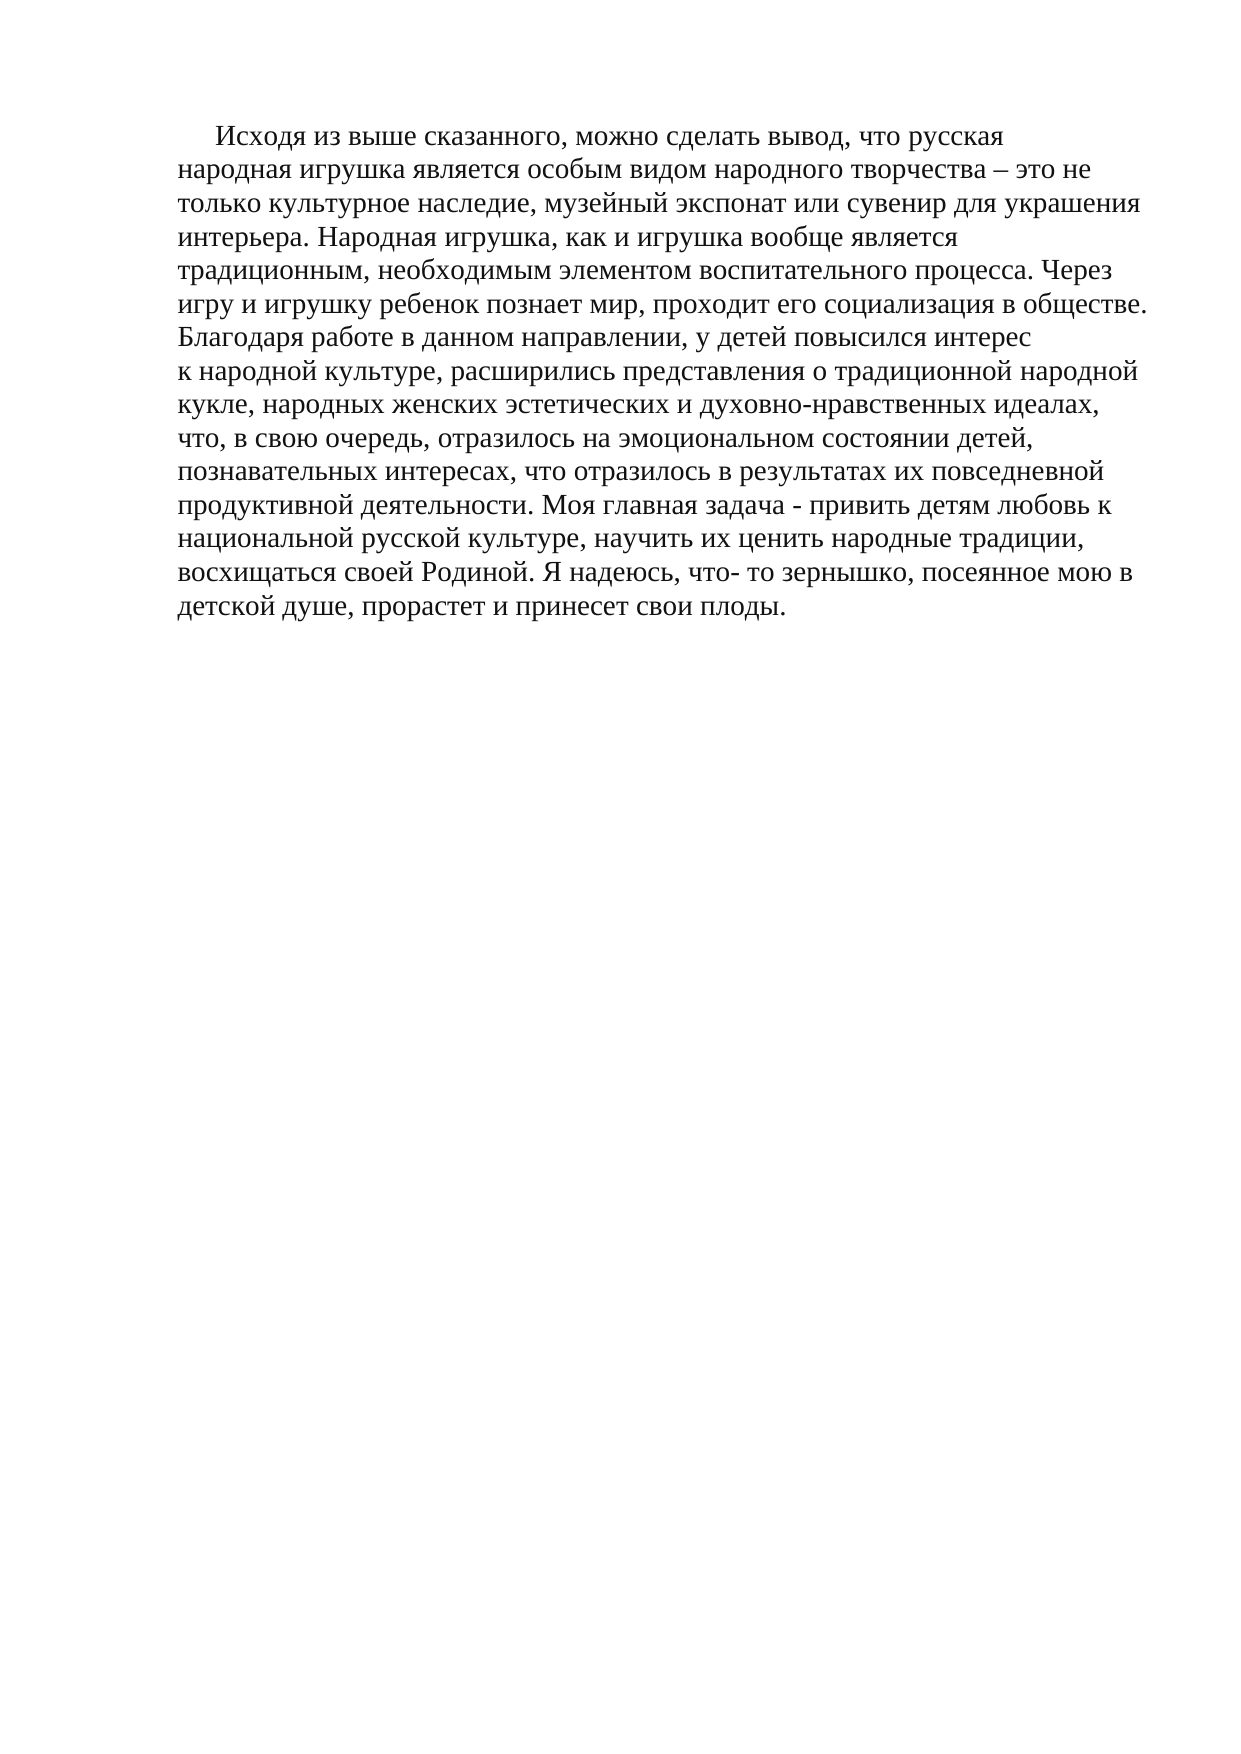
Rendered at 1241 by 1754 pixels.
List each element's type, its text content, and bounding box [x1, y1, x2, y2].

text Исходя из выше сказанного, можно сделать вывод, что русская народная игрушка является особым видом народного творчества – это не только культурное наследие, музейный экспонат или сувенир для украшения интерьера. Народная игрушка, как и игрушка вообще является традиционным, необходимым элементом воспитательного процесса. Через игру и игрушку ребенок познает мир, проходит его социализация в обществе. Благодаря работе в данном направлении, у детей повысился интерес к народной культуре, расширились представления о традиционной народной кукле, народных женских эстетических и духовно-нравственных идеалах, что, в свою очередь, отразилось на эмоциональном состоянии детей, познавательных интересах, что отразилось в результатах их повседневной продуктивной деятельности. Моя главная задача - привить детям любовь к национальной русской культуре, научить их ценить народные традиции, восхищаться своей Родиной. Я надеюсь, что- то зернышко, посеянное мою в детской душе, прорастет и принесет свои плоды. [177, 118, 1152, 621]
